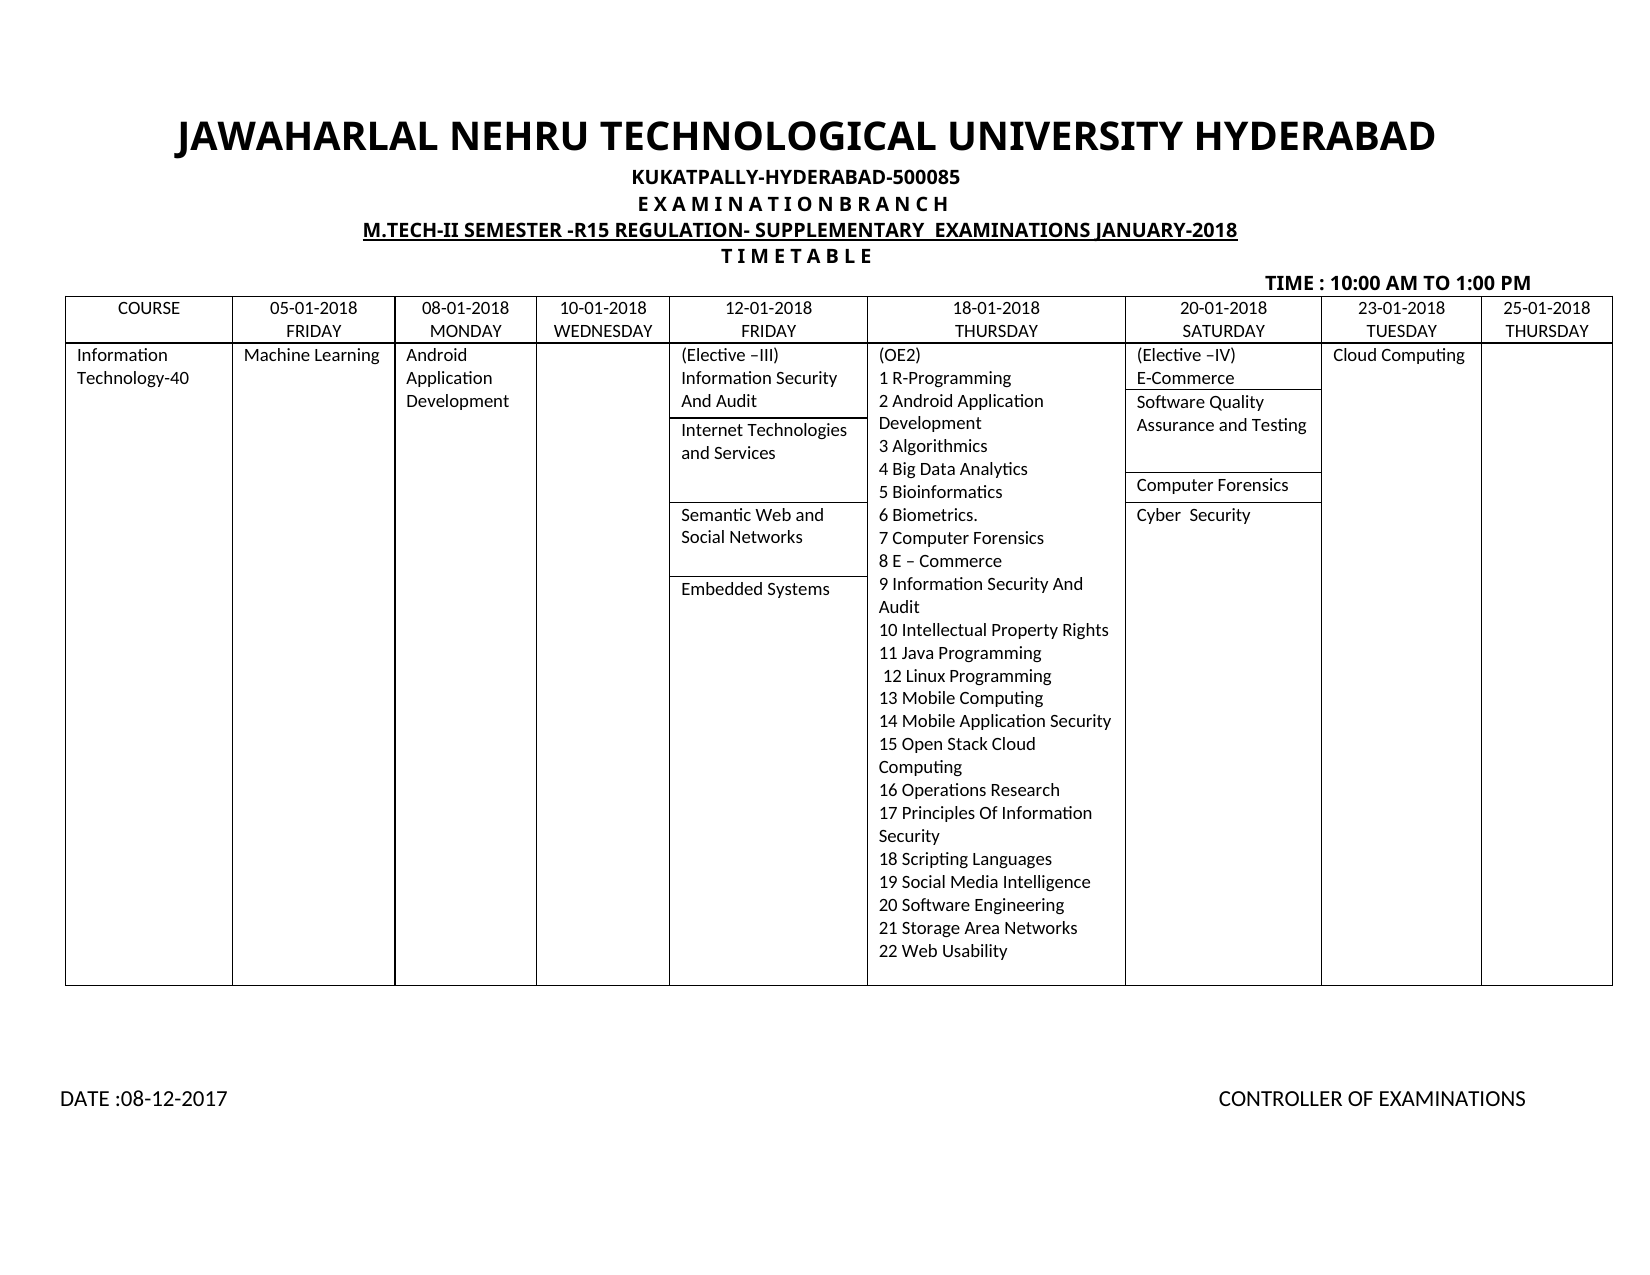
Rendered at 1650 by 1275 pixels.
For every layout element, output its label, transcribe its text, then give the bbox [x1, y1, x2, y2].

table_header 23-01-2018 TUESDAY [1322, 297, 1481, 342]
table_cell Information Technology-40 [66, 344, 232, 985]
table_cell Computer Forensics [1126, 473, 1321, 502]
table_header 10-01-2018 WEDNESDAY [537, 297, 669, 342]
table_cell (Elective –III) Information Security And Audit [670, 344, 867, 417]
table_cell Android Application Development [396, 344, 536, 985]
table_cell Cyber Security [1126, 503, 1321, 985]
table_cell (OE2) 1 R-Programming 2 Android Application Development 3 Algorithmics 4 Big Data Analytics 5 Bioinformatics 6 Biometrics. 7 Computer Forensics 8 E – Commerce 9 Information Security And Audit 10 Intellectual Property Rights 11 Java Programming 12 Linux Programming 13 Mobile Computing 14 Mobile Application Security 15 Open Stack Cloud Computing 16 Operations Research 17 Principles Of Information Security 18 Scripting Languages 19 Social Media Intelligence 20 Software Engineering 21 Storage Area Networks 22 Web Usability [868, 344, 1125, 985]
text E X A M I N A T I O N B R A N C H [637, 190, 1584, 217]
table_header 20-01-2018 SATURDAY [1126, 297, 1321, 342]
text TIME : 10:00 AM TO 1:00 PM [1162, 269, 1584, 296]
text KUKATPALLY-HYDERABAD-500085 [631, 163, 1584, 190]
table_cell Semantic Web and Social Networks [670, 503, 867, 576]
table_header 05-01-2018 FRIDAY [233, 297, 394, 342]
table_header 18-01-2018 THURSDAY [868, 297, 1125, 342]
table_cell Embedded Systems [670, 577, 867, 985]
table_header 08-01-2018 MONDAY [396, 297, 536, 342]
table_cell Cloud Computing [1322, 344, 1481, 985]
table_cell [1482, 344, 1612, 985]
text M.TECH-II SEMESTER -R15 REGULATION- SUPPLEMENTARY EXAMINATIONS JANUARY-2018 [362, 217, 1584, 243]
table_cell (Elective –IV) E-Commerce [1126, 344, 1321, 389]
table_header 12-01-2018 FRIDAY [670, 297, 867, 342]
table_cell Software Quality Assurance and Testing [1126, 390, 1321, 472]
table_header COURSE [66, 297, 232, 342]
text DATE :08-12-2017 CONTROLLER OF EXAMINATIONS [19, 1084, 1584, 1112]
table_cell Machine Learning [233, 344, 394, 985]
table_header 25-01-2018 THURSDAY [1482, 297, 1612, 342]
text JAWAHARLAL NEHRU TECHNOLOGICAL UNIVERSITY HYDERABAD [177, 108, 1584, 161]
table_cell Internet Technologies and Services [670, 419, 867, 502]
text T I M E T A B L E [721, 243, 1584, 269]
table_cell [537, 344, 669, 985]
